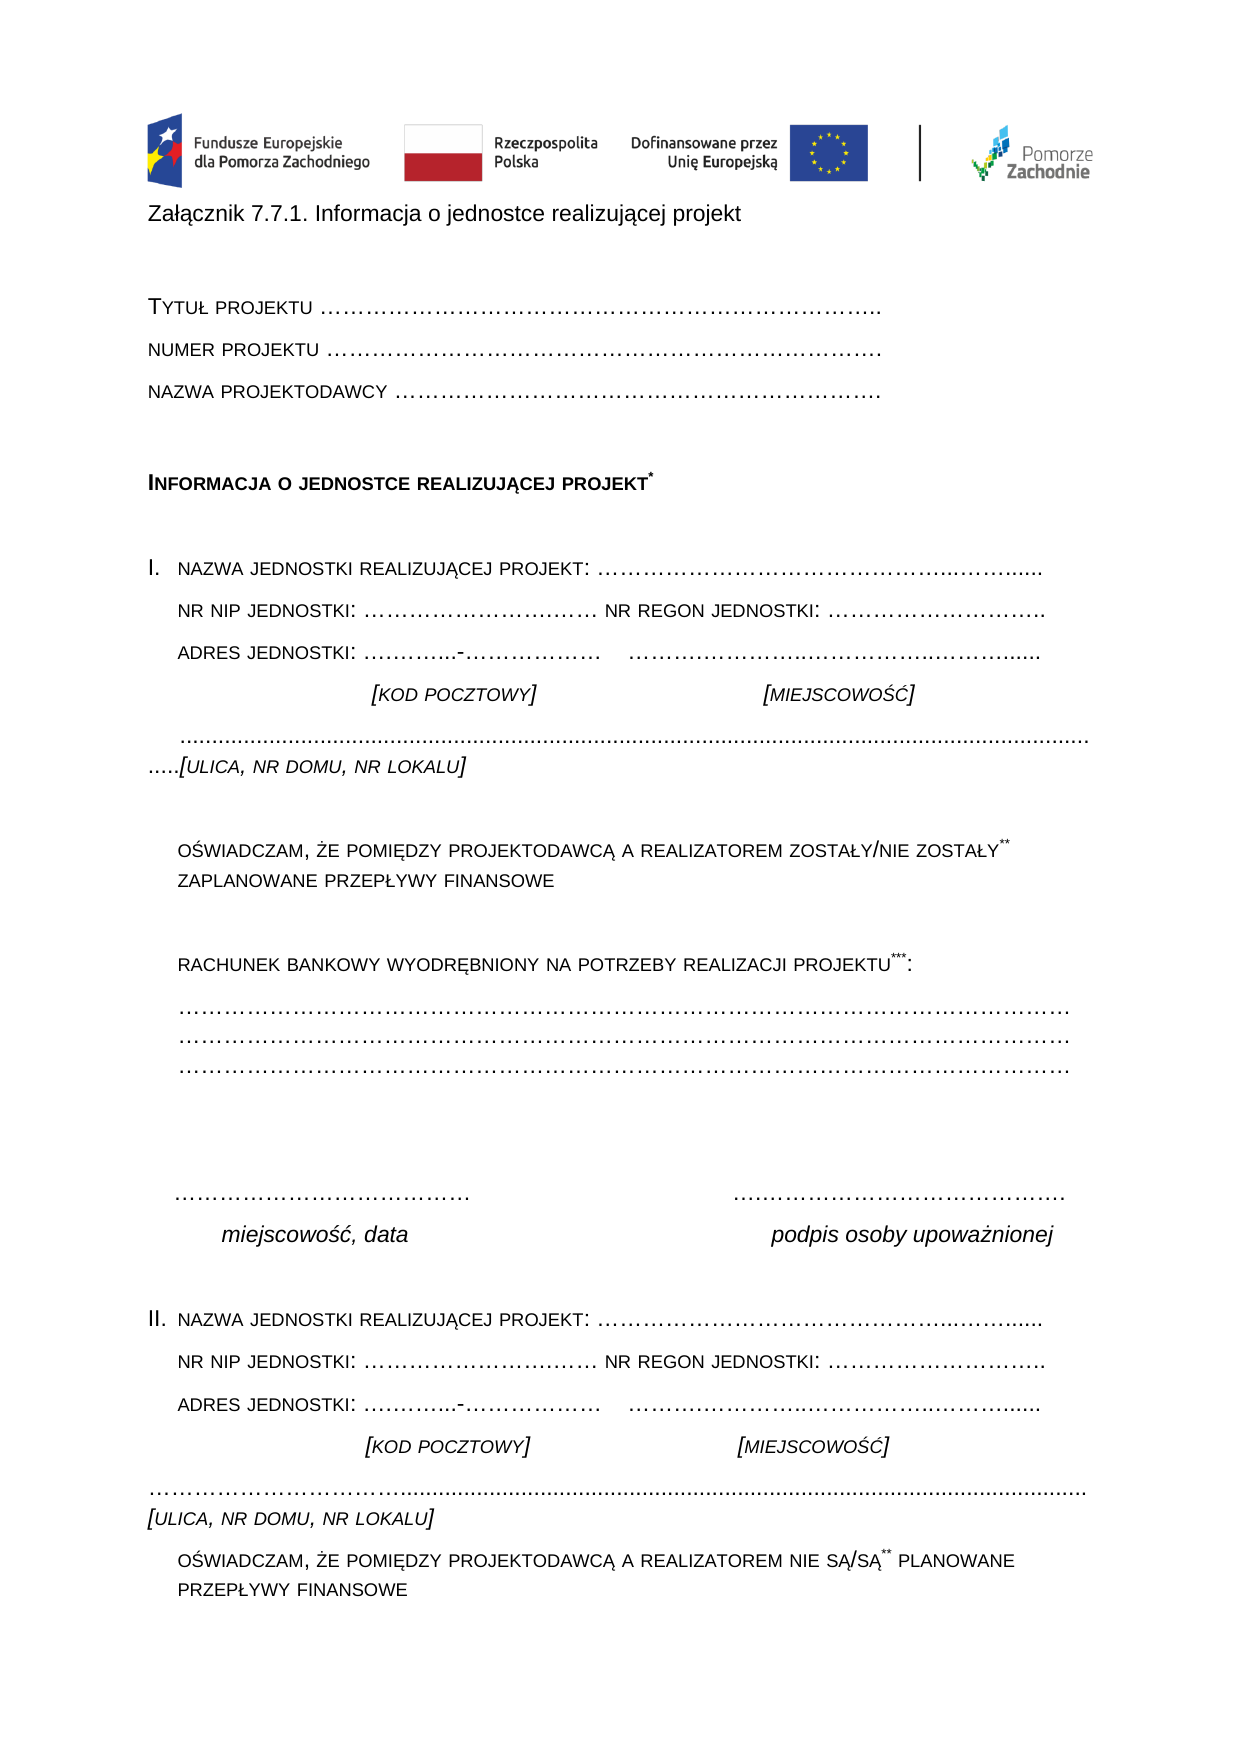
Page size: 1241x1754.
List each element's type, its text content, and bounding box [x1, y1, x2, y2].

title nr nip jednostki: …………………….…… nr regon jednostki: ……………………….. [148, 596, 1092, 622]
text miejscowość, data podpis osoby upoważnionej [148, 1221, 1092, 1247]
title adres jednostki: ….……...-……………… ……….…………..……………..………...... [148, 1389, 1092, 1416]
title rachunek bankowy wyodrębniony na potrzeby realizacji projektu**: [177, 950, 1092, 977]
text Załącznik 7.7.1. Informacja o jednostce realizującej projekt [148, 200, 1092, 227]
title nazwa jednostki realizującej projekt: ………………………………………...……...... [148, 1305, 1092, 1331]
title oświadczam, że pomiędzy projektodawcą a realizatorem zostały/nie zostały** zaplanowane przepływy finansowe [177, 836, 1092, 892]
title [kod pocztowy] [miejscowość] [148, 1432, 1092, 1458]
text ………………………………… ….…………………………………. [148, 1178, 1092, 1205]
picture [147, 113, 1093, 188]
title oświadczam, że pomiędzy projektodawcą a realizatorem nie są/są** planowane przepływy finansowe [177, 1546, 1092, 1602]
title Informacja o jednostce realizującej projekt* [148, 469, 1092, 496]
title Tytuł projektu ……………………………………………………………….. [148, 293, 1092, 319]
title ……………………………………………………………………………………………………………………………………………………………………………………………………………………………………………………………………………………………………………………… [177, 993, 1092, 1078]
title [kod pocztowy] [miejscowość] [148, 680, 1092, 706]
title nr nip jednostki: …………………….…… nr regon jednostki: ……………………….. [148, 1347, 1092, 1374]
title numer projektu ………………………………………………………………. [148, 335, 1092, 361]
title nazwa projektodawcy ………………………………………………………. [148, 377, 1092, 403]
title ……………………………............................................................................................................[ulica, nr domu, nr lokalu] [148, 1474, 1092, 1530]
title nazwa jednostki realizującej projekt: ………………………………………...……...... [148, 553, 1092, 580]
title ....................................................................................................................................................[ulica, nr domu, nr lokalu] [148, 722, 1092, 778]
title adres jednostki: ….……...-……………… ……….…………..……………..………...... [148, 638, 1092, 664]
